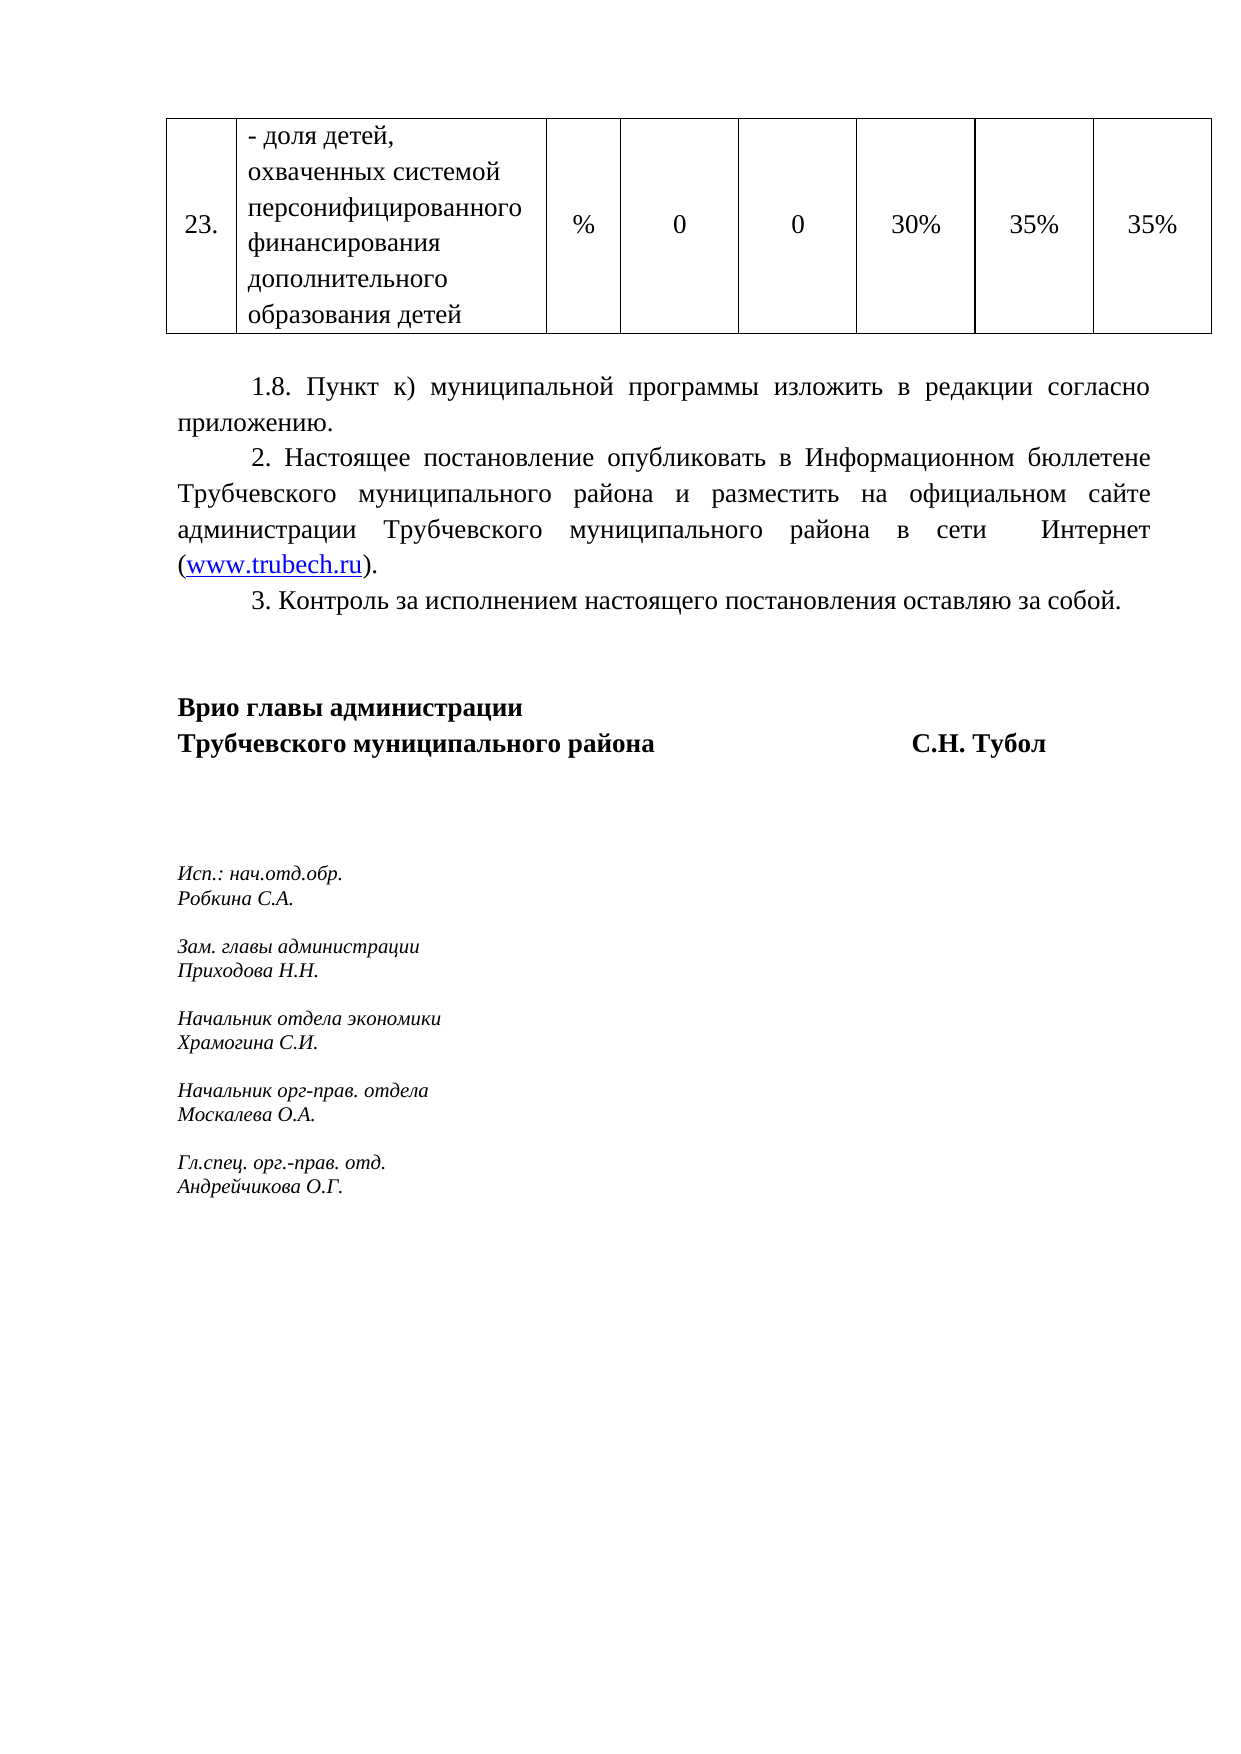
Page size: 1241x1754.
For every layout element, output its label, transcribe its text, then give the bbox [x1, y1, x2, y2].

text Андрейчикова О.Г. [177, 1174, 1152, 1198]
text Приходова Н.Н. [177, 958, 1152, 982]
table_cell 30% [857, 119, 974, 333]
table_cell 0 [621, 119, 738, 333]
text Робкина С.А. [177, 885, 1152, 909]
text Зам. главы администрации [177, 933, 1152, 958]
text Храмогина С.И. [177, 1030, 1152, 1054]
text 1.8. Пункт к) муниципальной программы изложить в редакции согласно приложению. [177, 370, 1152, 437]
table_cell - доля детей, охваченных системой персонифицированного финансирования дополнительного образования детей [237, 119, 546, 333]
text Начальник орг-прав. отдела [177, 1078, 1152, 1102]
table_cell 0 [739, 119, 856, 333]
table_cell 35% [1094, 119, 1211, 333]
table_cell % [547, 119, 620, 333]
table_cell 35% [976, 119, 1093, 333]
text 2. Настоящее постановление опубликовать в Информационном бюллетене Трубчевского муниципального района и разместить на официальном сайте администрации Трубчевского муниципального района в сети Интернет (www.trubech.ru). [177, 441, 1152, 580]
table_cell 23. [167, 119, 236, 333]
text Врио главы администрации [177, 692, 1152, 723]
text Трубчевского муниципального района С.Н. Тубол [177, 727, 1152, 758]
text Начальник отдела экономики [177, 1006, 1152, 1030]
text Москалева О.А. [177, 1102, 1152, 1126]
text Исп.: нач.отд.обр. [177, 861, 1152, 885]
text 3. Контроль за исполнением настоящего постановления оставляю за собой. [177, 584, 1152, 616]
text Гл.спец. орг.-прав. отд. [177, 1150, 1152, 1174]
